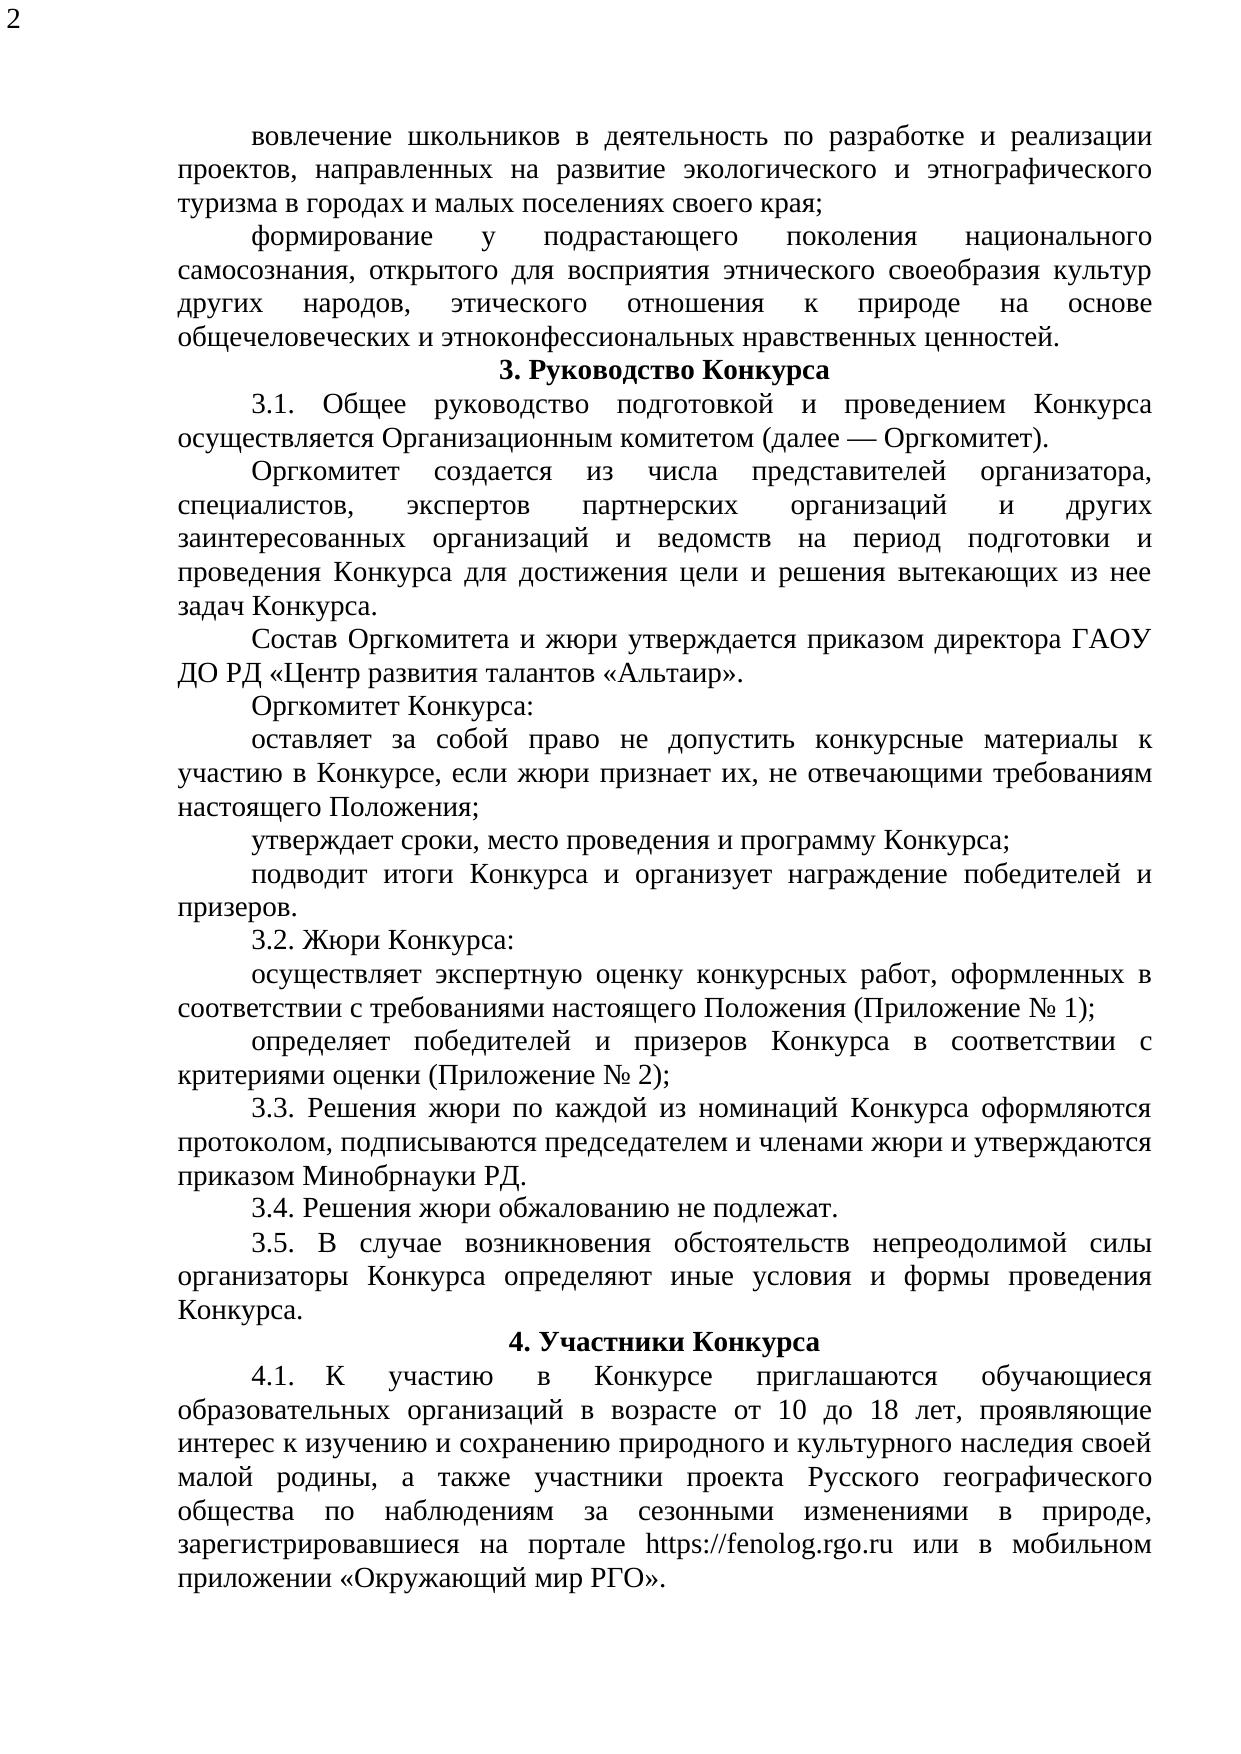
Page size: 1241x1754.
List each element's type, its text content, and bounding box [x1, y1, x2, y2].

text осуществляет экспертную оценку конкурсных работ, оформленных в соответствии с требованиями настоящего Положения (Приложение № 1); [177, 956, 1152, 1023]
text Оргкомитет Конкурса: [251, 688, 1217, 722]
text определяет победителей и призеров Конкурса в соответствии с критериями оценки (Приложение № 2); [177, 1023, 1152, 1091]
list К участию в Конкурсе приглашаются обучающиеся образовательных организаций в возрасте от 10 до 18 лет, проявляющие интерес к изучению и сохранению природного и культурного наследия своей малой родины, а также участники проекта Русского географического общества по наблюдениям за сезонными изменениями в природе, зарегистрировавшиеся на портале https://fenolog.rgo.ru или в мобильном приложении «Окружающий мир РГО». [177, 1358, 1152, 1593]
subtitle Руководство Конкурса [499, 353, 1217, 386]
text оставляет за собой право не допустить конкурсные материалы к участию в Конкурсе, если жюри признает их, не отвечающими требованиям настоящего Положения; [177, 722, 1152, 822]
text подводит итоги Конкурса и организует награждение победителей и призеров. [177, 856, 1152, 923]
text формирование у подрастающего поколения национального самосознания, открытого для восприятия этнического своеобразия культур других народов, этического отношения к природе на основе общечеловеческих и этноконфессиональных нравственных ценностей. [177, 218, 1152, 353]
text Состав Оргкомитета и жюри утверждается приказом директора ГАОУ ДО РД «Центр развития талантов «Альтаир». [177, 621, 1152, 688]
list В случае возникновения обстоятельств непреодолимой силы организаторы Конкурса определяют иные условия и формы проведения Конкурса. [177, 1225, 1152, 1325]
list Решения жюри обжалованию не подлежат. [251, 1191, 1217, 1225]
list Решения жюри по каждой из номинаций Конкурса оформляются протоколом, подписываются председателем и членами жюри и утверждаются приказом Минобрнауки РД. [177, 1091, 1152, 1191]
text Оргкомитет создается из числа представителей организатора, специалистов, экспертов партнерских организаций и других заинтересованных организаций и ведомств на период подготовки и проведения Конкурса для достижения цели и решения вытекающих из нее задач Конкурса. [177, 453, 1152, 621]
list Общее руководство подготовкой и проведением Конкурса осуществляется Организационным комитетом (далее — Оргкомитет). [177, 386, 1152, 453]
text вовлечение школьников в деятельность по разработке и реализации проектов, направленных на развитие экологического и этнографического туризма в городах и малых поселениях своего края; [177, 118, 1152, 218]
list Жюри Конкурса: [251, 923, 1217, 956]
subtitle Участники Конкурса [509, 1325, 1217, 1358]
text утверждает сроки, место проведения и программу Конкурса; [251, 822, 1217, 856]
